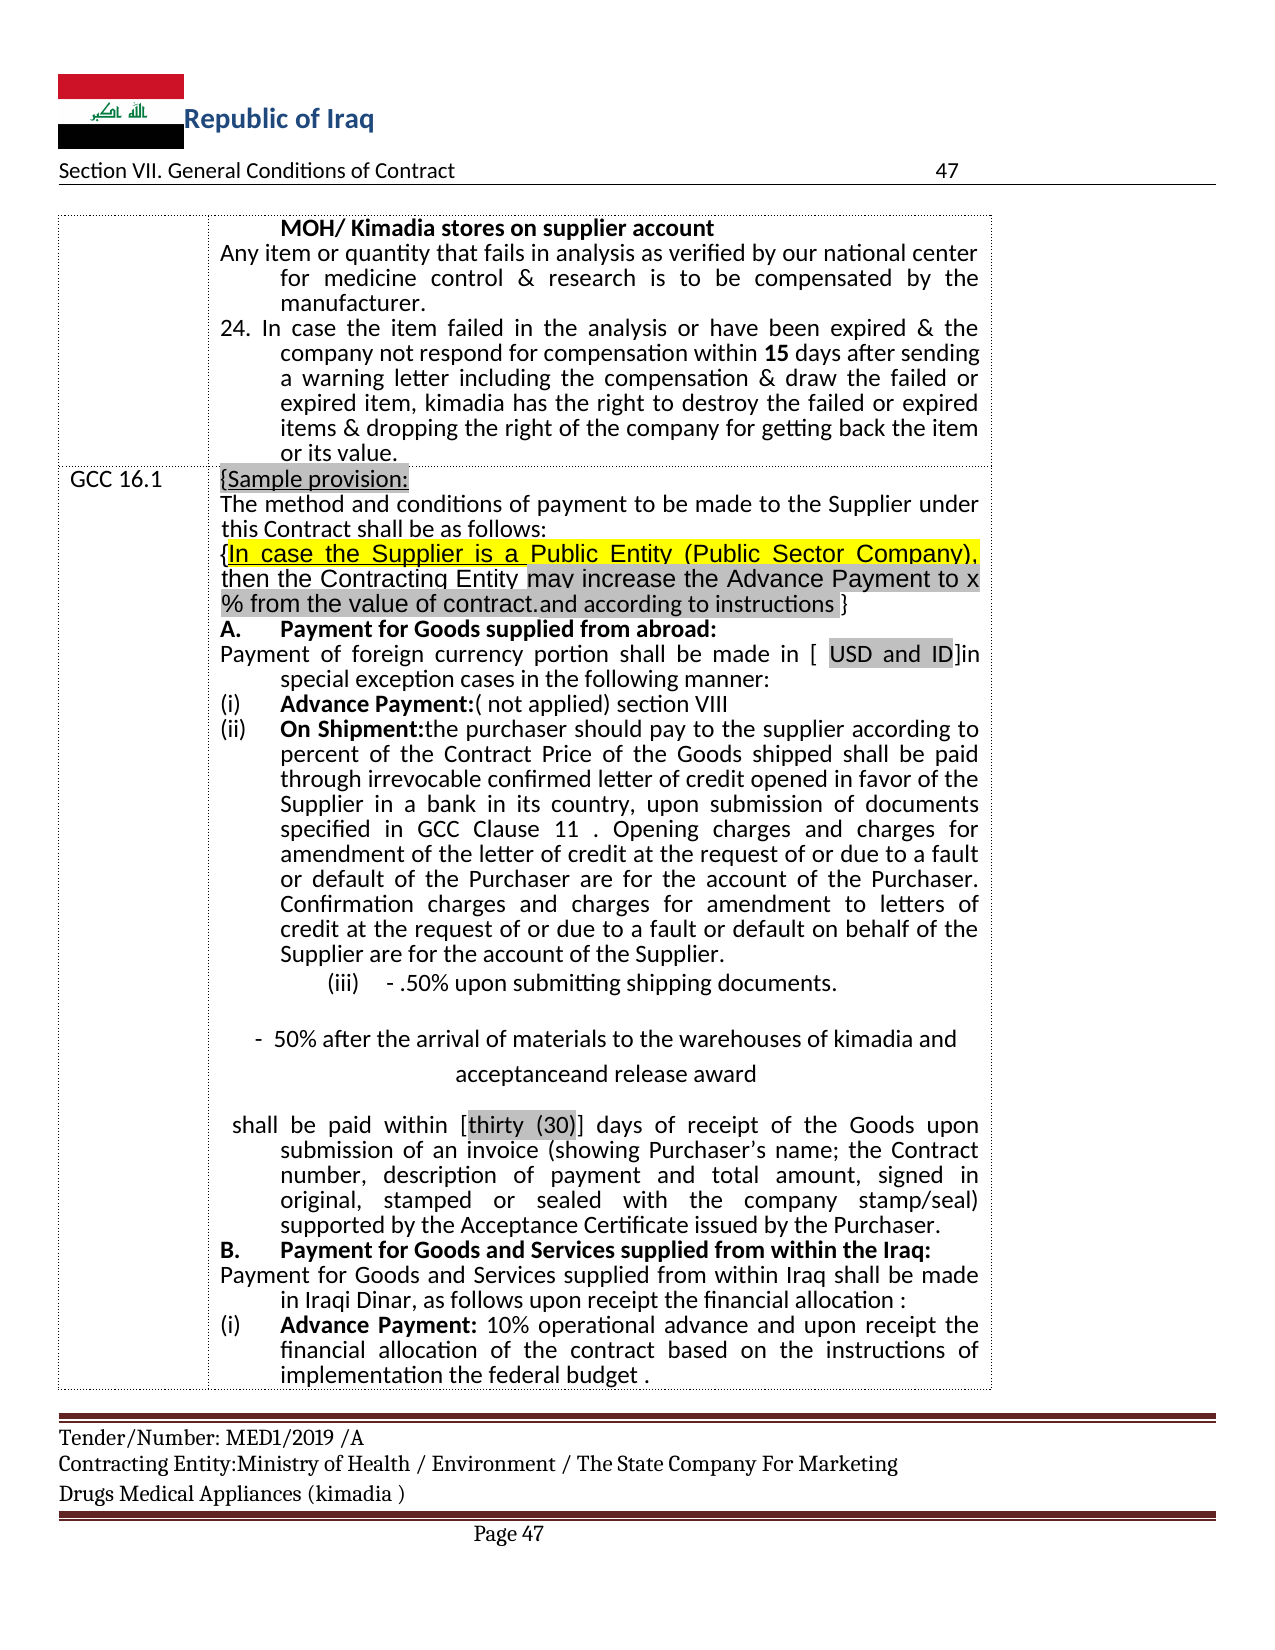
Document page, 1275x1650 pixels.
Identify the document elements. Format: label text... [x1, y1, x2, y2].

picture [58, 74, 184, 149]
table_cell GCC 16.1 [59, 466, 208, 1389]
table_cell [59, 215, 208, 466]
